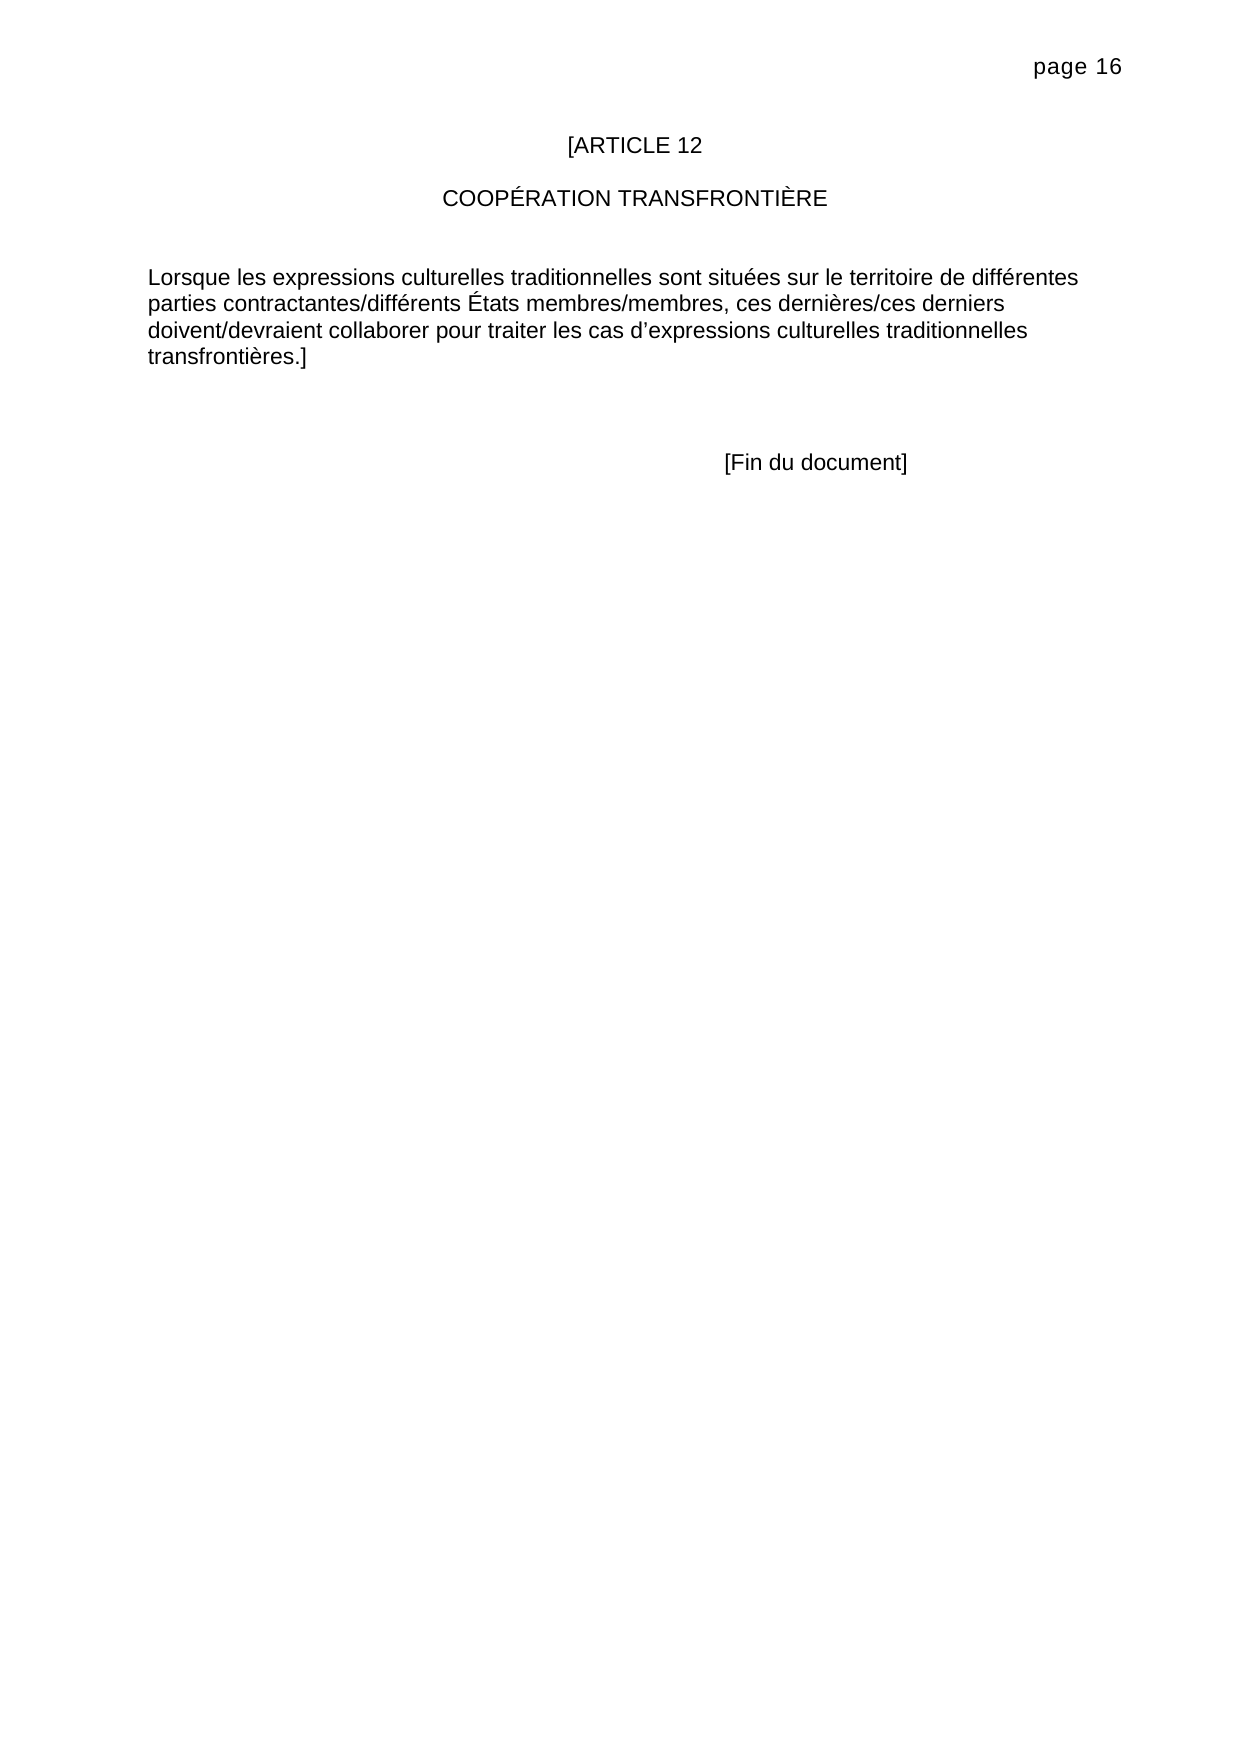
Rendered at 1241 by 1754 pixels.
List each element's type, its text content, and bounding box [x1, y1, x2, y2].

text COOPÉRATION TRANSFRONTIÈRE [148, 185, 1122, 211]
text [ARTICLE 12 [148, 132, 1122, 158]
text Lorsque les expressions culturelles traditionnelles sont situées sur le territoire de différentes parties contractantes/différents États membres/membres, ces dernières/ces derniers doivent/devraient collaborer pour traiter les cas d’expressions culturelles traditionnelles transfrontières.] [148, 264, 1122, 369]
text [Fin du document] [724, 449, 1122, 476]
